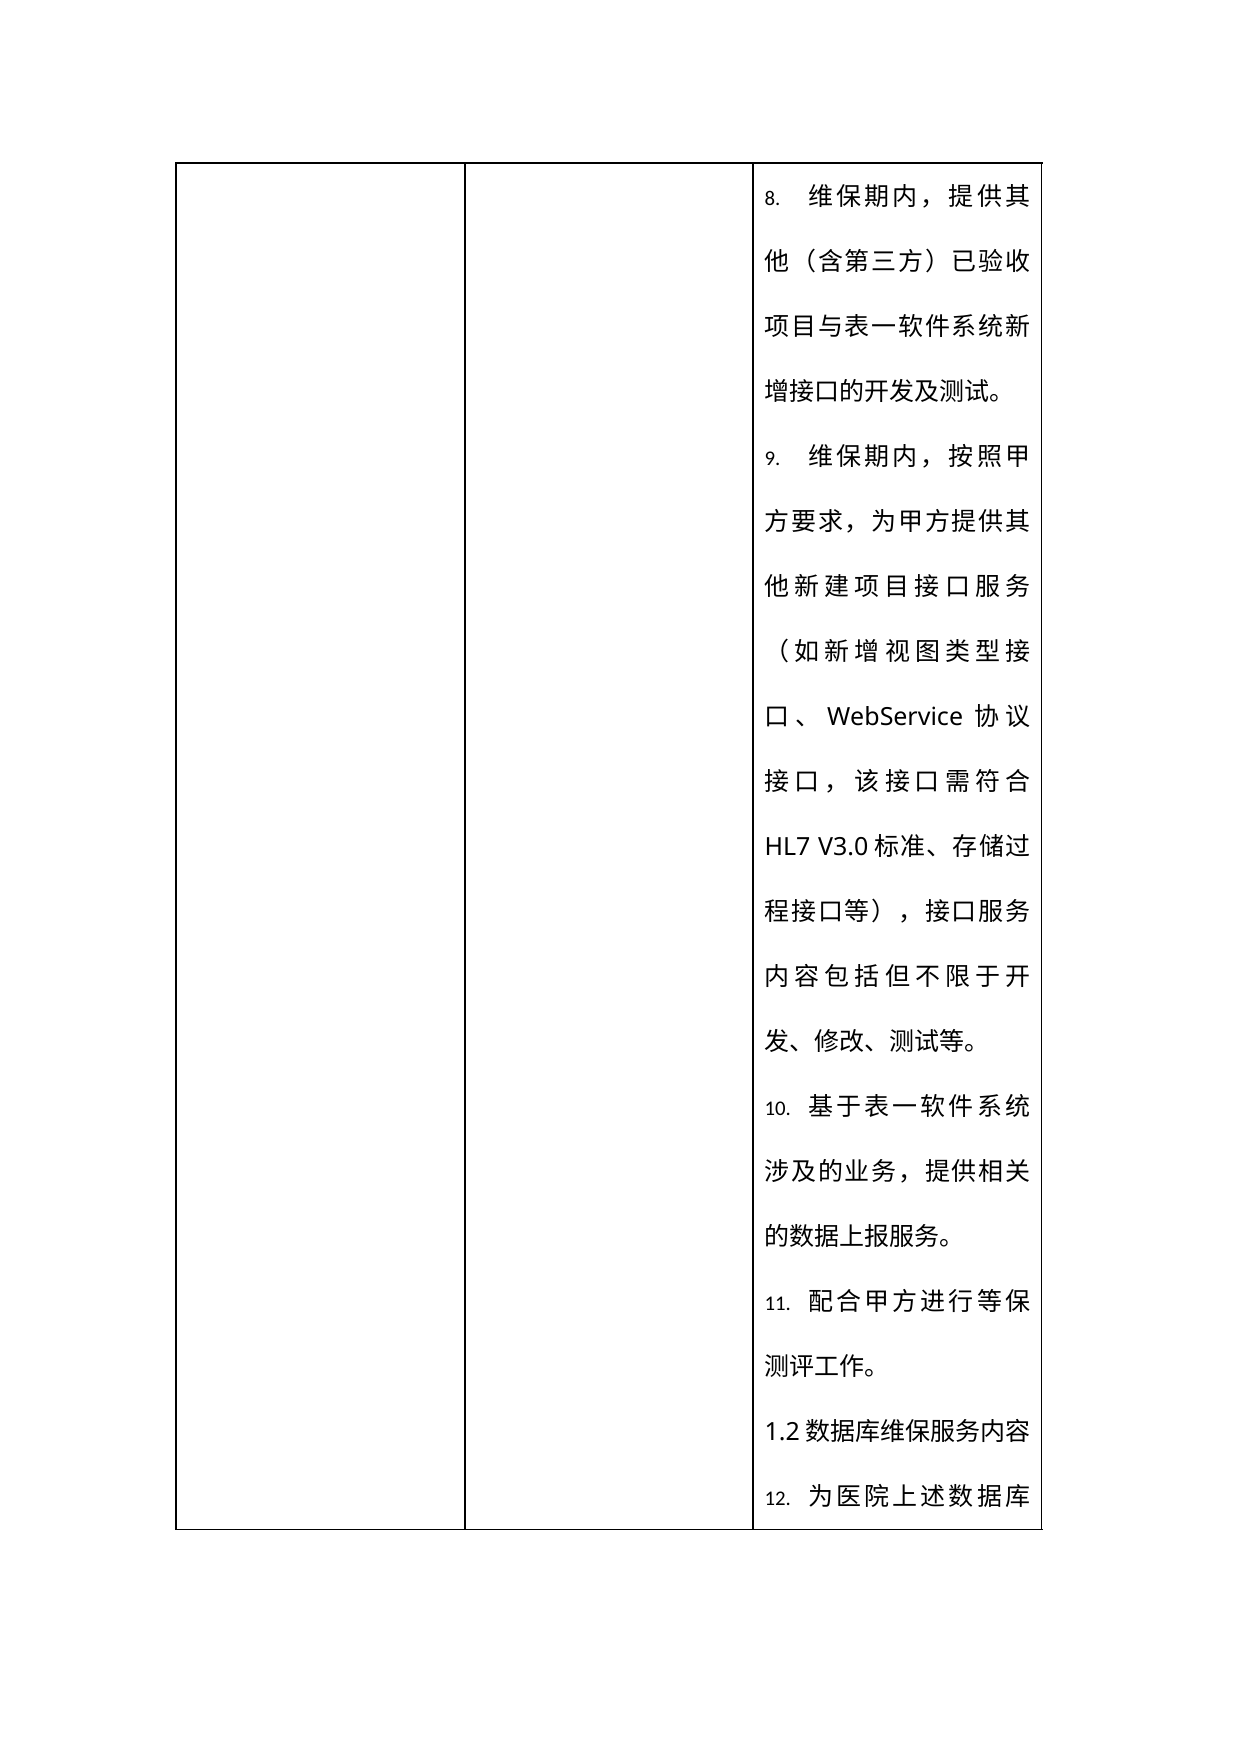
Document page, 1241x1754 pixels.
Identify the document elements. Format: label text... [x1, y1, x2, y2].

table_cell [754, 164, 1041, 1528]
table_cell 2 [177, 164, 464, 1528]
table_cell [466, 164, 752, 1528]
